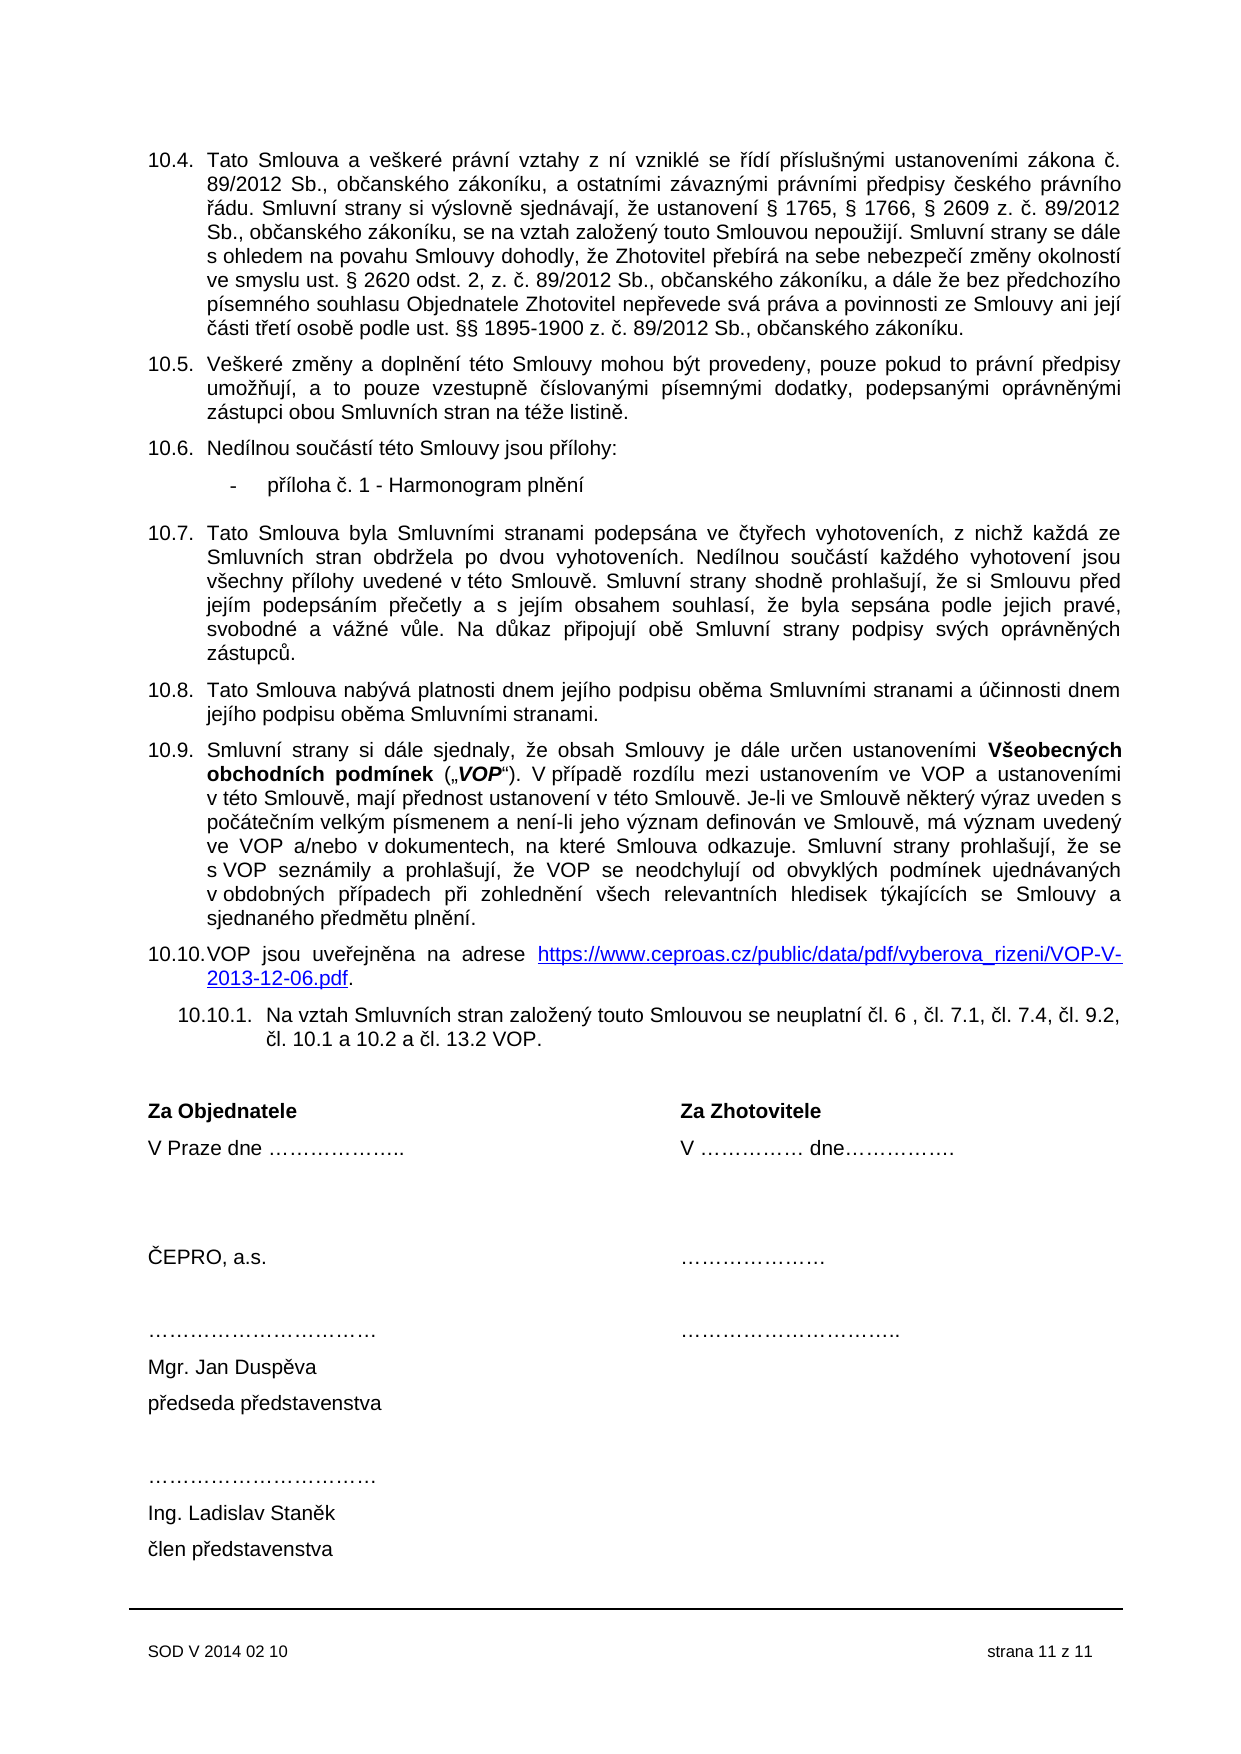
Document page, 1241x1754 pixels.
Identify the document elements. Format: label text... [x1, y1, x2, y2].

text …………………………… [148, 1464, 1122, 1488]
text …………………………… ………………………….. [148, 1318, 1122, 1342]
text Veškeré změny a doplnění této Smlouvy mohou být provedeny, pouze pokud to právní předpisy umožňují, a to pouze vzestupně číslovanými písemnými dodatky, podepsanými oprávněnými zástupci obou Smluvních stran na téže listině. [148, 352, 1122, 424]
text člen představenstva [148, 1537, 1122, 1561]
text ČEPRO, a.s. ………………… [148, 1245, 1122, 1269]
text Tato Smlouva a veškeré právní vztahy z ní vzniklé se řídí příslušnými ustanoveními zákona č. 89/2012 Sb., občanského zákoníku, a ostatními závaznými právními předpisy českého právního řádu. Smluvní strany si výslovně sjednávají, že ustanovení § 1765, § 1766, § 2609 z. č. 89/2012 Sb., občanského zákoníku, se na vztah založený touto Smlouvou nepoužijí. Smluvní strany se dále s ohledem na povahu Smlouvy dohodly, že Zhotovitel přebírá na sebe nebezpečí změny okolností ve smyslu ust. § 2620 odst. 2, z. č. 89/2012 Sb., občanského zákoníku, a dále že bez předchozího písemného souhlasu Objednatele Zhotovitel nepřevede svá práva a povinnosti ze Smlouvy ani její části třetí osobě podle ust. §§ 1895-1900 z. č. 89/2012 Sb., občanského zákoníku. [148, 148, 1122, 339]
text Smluvní strany si dále sjednaly, že obsah Smlouvy je dále určen ustanoveními Všeobecných obchodních podmínek („VOP“). V případě rozdílu mezi ustanovením ve VOP a ustanoveními v této Smlouvě, mají přednost ustanovení v této Smlouvě. Je-li ve Smlouvě některý výraz uveden s počátečním velkým písmenem a není-li jeho význam definován ve Smlouvě, má význam uvedený ve VOP a/nebo v dokumentech, na které Smlouva odkazuje. Smluvní strany prohlašují, že se s VOP seznámily a prohlašují, že VOP se neodchylují od obvyklých podmínek ujednávaných v obdobných případech při zohlednění všech relevantních hledisek týkajících se Smlouvy a sjednaného předmětu plnění. [148, 738, 1122, 929]
text Tato Smlouva byla Smluvními stranami podepsána ve čtyřech vyhotoveních, z nichž každá ze Smluvních stran obdržela po dvou vyhotoveních. Nedílnou součástí každého vyhotovení jsou všechny přílohy uvedené v této Smlouvě. Smluvní strany shodně prohlašují, že si Smlouvu před jejím podepsáním přečetly a s jejím obsahem souhlasí, že byla sepsána podle jejich pravé, svobodné a vážné vůle. Na důkaz připojují obě Smluvní strany podpisy svých oprávněných zástupců. [148, 521, 1122, 665]
text Na vztah Smluvních stran založený touto Smlouvou se neuplatní čl. 6 , čl. 7.1, čl. 7.4, čl. 9.2, čl. 10.1 a 10.2 a čl. 13.2 VOP. [177, 1002, 1122, 1050]
text Za Objednatele Za Zhotovitele [148, 1099, 1122, 1123]
text Tato Smlouva nabývá platnosti dnem jejího podpisu oběma Smluvními stranami a účinnosti dnem jejího podpisu oběma Smluvními stranami. [148, 677, 1122, 725]
text Mgr. Jan Duspěva [148, 1354, 1122, 1378]
text předseda představenstva [148, 1391, 1122, 1415]
text VOP jsou uveřejněna na adrese https://www.ceproas.cz/public/data/pdf/vyberova_rizeni/VOP-V-2013-12-06.pdf. [148, 942, 1122, 990]
list příloha č. 1 - Harmonogram plnění [229, 473, 1122, 497]
text V Praze dne ……………….. V …………… dne……………. [148, 1136, 1122, 1160]
text Nedílnou součástí této Smlouvy jsou přílohy: [148, 436, 1122, 460]
text Ing. Ladislav Staněk [148, 1500, 1122, 1524]
